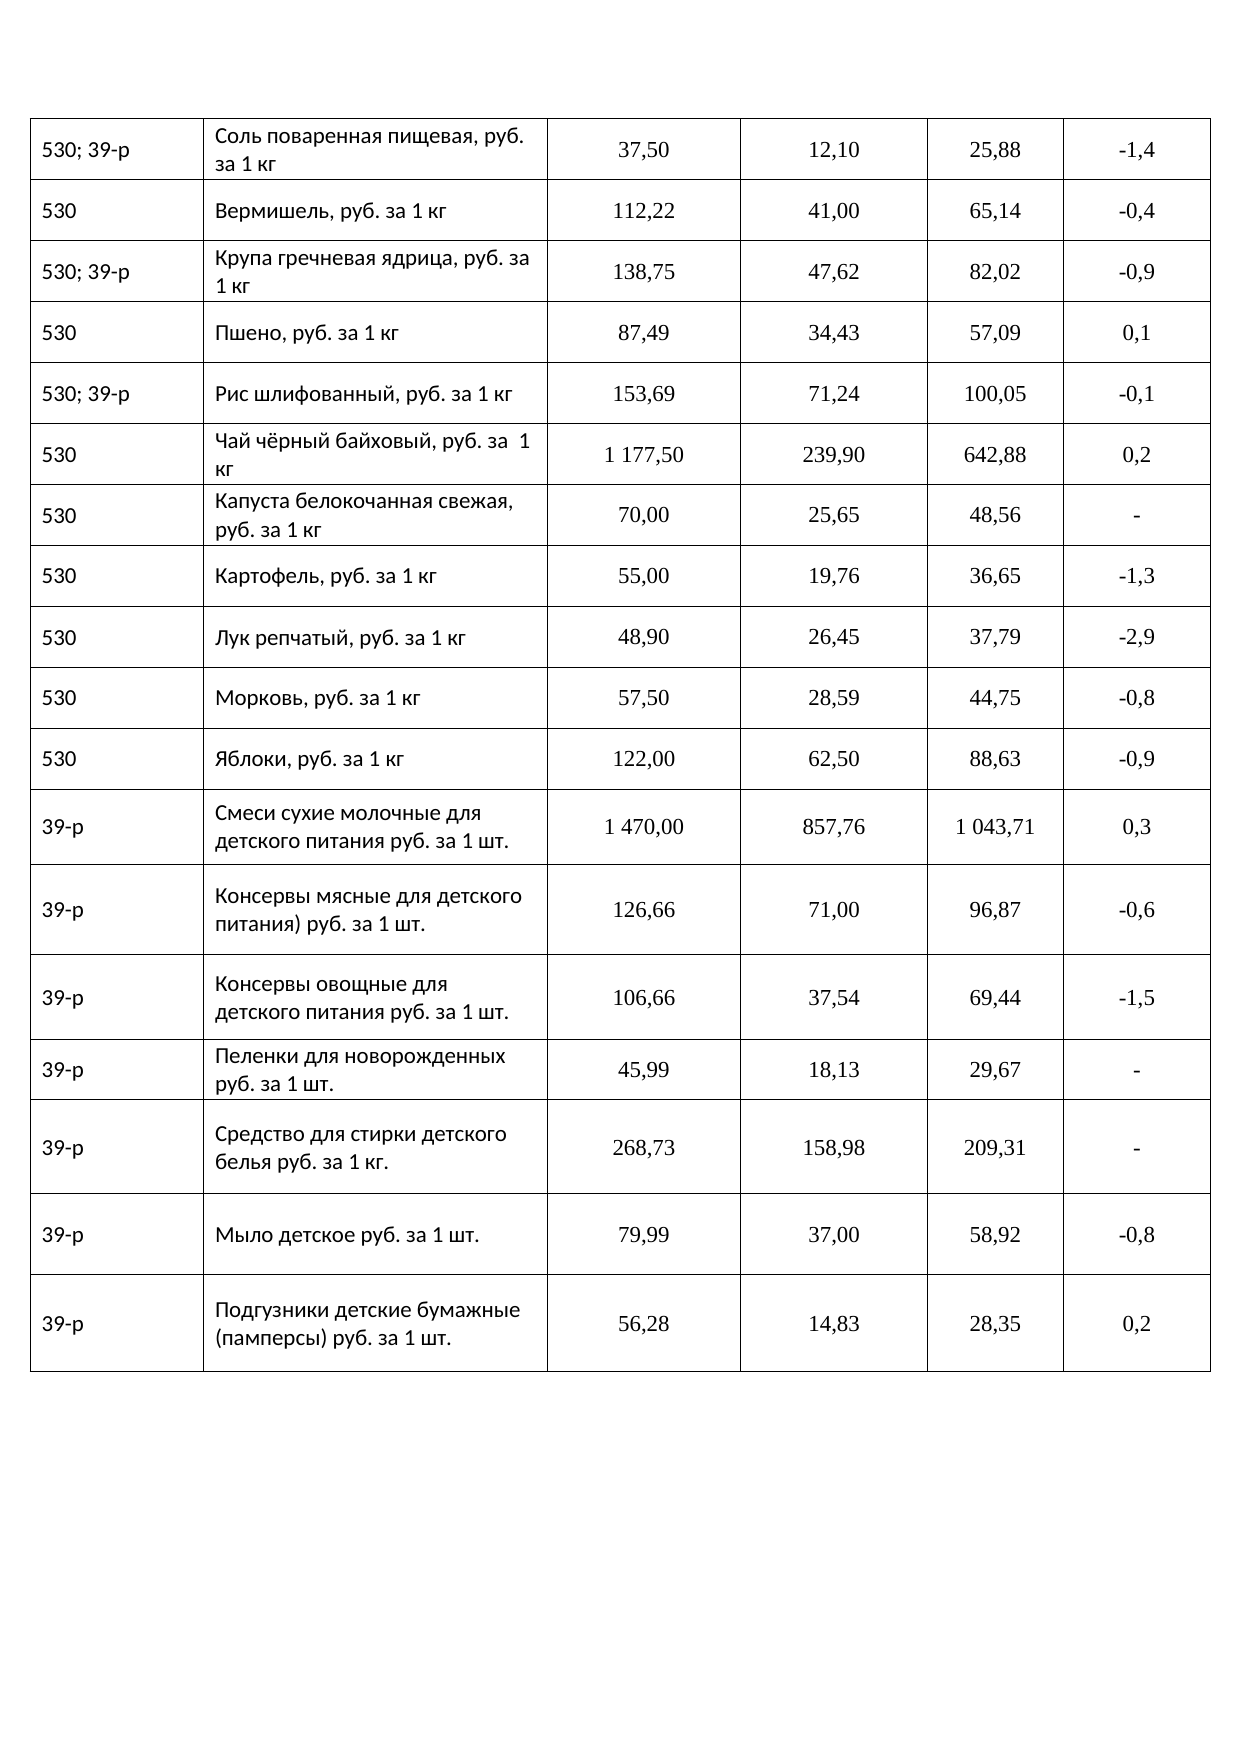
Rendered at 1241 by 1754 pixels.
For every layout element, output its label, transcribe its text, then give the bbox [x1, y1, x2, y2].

table_cell Крупа гречневая ядрица, руб. за 1 кг [204, 241, 547, 301]
table_cell 69,44 [928, 955, 1063, 1038]
table_cell 48,56 [928, 485, 1063, 545]
table_cell Картофель, руб. за 1 кг [204, 546, 547, 606]
table_cell 158,98 [741, 1100, 927, 1193]
table_cell 857,76 [741, 790, 927, 863]
table_cell Вермишель, руб. за 1 кг [204, 180, 547, 240]
table_cell -2,9 [1064, 607, 1210, 667]
table_cell Консервы мясные для детского питания) руб. за 1 шт. [204, 865, 547, 954]
table_cell 37,00 [741, 1194, 927, 1274]
table_cell 12,10 [741, 119, 927, 179]
table_cell Рис шлифованный, руб. за 1 кг [204, 363, 547, 423]
table_cell 36,65 [928, 546, 1063, 606]
table_cell 19,76 [741, 546, 927, 606]
table_cell 0,2 [1064, 1275, 1210, 1371]
table_cell 39-р [31, 1275, 203, 1371]
table_cell 28,35 [928, 1275, 1063, 1371]
table_cell 28,59 [741, 668, 927, 727]
table_cell 18,13 [741, 1040, 927, 1099]
table_cell Мыло детское руб. за 1 шт. [204, 1194, 547, 1274]
table_cell 39-р [31, 1194, 203, 1274]
table_cell 71,24 [741, 363, 927, 423]
table_cell 39-р [31, 1040, 203, 1099]
table_cell -0,1 [1064, 363, 1210, 423]
table_cell 0,3 [1064, 790, 1210, 863]
table_cell 26,45 [741, 607, 927, 667]
table_cell Капуста белокочанная свежая, руб. за 1 кг [204, 485, 547, 545]
table_cell -0,8 [1064, 668, 1210, 727]
table_cell 45,99 [548, 1040, 740, 1099]
table_cell 88,63 [928, 729, 1063, 788]
table_cell 14,83 [741, 1275, 927, 1371]
table_cell 530 [31, 424, 203, 484]
table_cell 39-р [31, 1100, 203, 1193]
table_cell 57,50 [548, 668, 740, 727]
table_cell 0,2 [1064, 424, 1210, 484]
table_cell -1,4 [1064, 119, 1210, 179]
table_cell - [1064, 1040, 1210, 1099]
table_cell - [1064, 1100, 1210, 1193]
table_cell 1 470,00 [548, 790, 740, 863]
table_cell 530 [31, 180, 203, 240]
table_cell 138,75 [548, 241, 740, 301]
table_cell Соль поваренная пищевая, руб. за 1 кг [204, 119, 547, 179]
table_cell 0,1 [1064, 302, 1210, 362]
table_cell -1,5 [1064, 955, 1210, 1038]
table_cell -0,4 [1064, 180, 1210, 240]
table_cell 48,90 [548, 607, 740, 667]
table_cell 70,00 [548, 485, 740, 545]
table_cell 100,05 [928, 363, 1063, 423]
table_cell 79,99 [548, 1194, 740, 1274]
table_cell 71,00 [741, 865, 927, 954]
table_cell 209,31 [928, 1100, 1063, 1193]
table_cell 153,69 [548, 363, 740, 423]
table_cell 1 177,50 [548, 424, 740, 484]
table_cell -0,9 [1064, 729, 1210, 788]
table_cell 29,67 [928, 1040, 1063, 1099]
table_cell 82,02 [928, 241, 1063, 301]
table_cell 96,87 [928, 865, 1063, 954]
table_cell 37,54 [741, 955, 927, 1038]
table_cell Пеленки для новорожденных руб. за 1 шт. [204, 1040, 547, 1099]
table_cell - [1064, 485, 1210, 545]
table_cell 530; 39-р [31, 119, 203, 179]
table_cell Подгузники детские бумажные (памперсы) руб. за 1 шт. [204, 1275, 547, 1371]
table_cell 47,62 [741, 241, 927, 301]
table_cell 530 [31, 668, 203, 727]
table_cell 55,00 [548, 546, 740, 606]
table_cell Яблоки, руб. за 1 кг [204, 729, 547, 788]
table_cell -1,3 [1064, 546, 1210, 606]
table_cell Смеси сухие молочные для детского питания руб. за 1 шт. [204, 790, 547, 863]
table_cell 530 [31, 485, 203, 545]
table_cell 37,79 [928, 607, 1063, 667]
table_cell 87,49 [548, 302, 740, 362]
table_cell 57,09 [928, 302, 1063, 362]
table_cell 239,90 [741, 424, 927, 484]
table_cell -0,6 [1064, 865, 1210, 954]
table_cell -0,8 [1064, 1194, 1210, 1274]
table_cell 530 [31, 607, 203, 667]
table_cell 39-р [31, 865, 203, 954]
table_cell Морковь, руб. за 1 кг [204, 668, 547, 727]
table_cell 37,50 [548, 119, 740, 179]
table_cell 530; 39-р [31, 241, 203, 301]
table_cell 530 [31, 546, 203, 606]
table_cell Пшено, руб. за 1 кг [204, 302, 547, 362]
table_cell Средство для стирки детского белья руб. за 1 кг. [204, 1100, 547, 1193]
table_cell 106,66 [548, 955, 740, 1038]
table_cell 642,88 [928, 424, 1063, 484]
table_cell 126,66 [548, 865, 740, 954]
table_cell 1 043,71 [928, 790, 1063, 863]
table_cell 268,73 [548, 1100, 740, 1193]
table_cell Консервы овощные для детского питания руб. за 1 шт. [204, 955, 547, 1038]
table_cell 39-р [31, 955, 203, 1038]
table_cell 25,65 [741, 485, 927, 545]
table_cell 65,14 [928, 180, 1063, 240]
table_cell 530; 39-р [31, 363, 203, 423]
table_cell 44,75 [928, 668, 1063, 727]
table_cell 41,00 [741, 180, 927, 240]
table_cell 56,28 [548, 1275, 740, 1371]
table_cell Лук репчатый, руб. за 1 кг [204, 607, 547, 667]
table_cell 58,92 [928, 1194, 1063, 1274]
table_cell 25,88 [928, 119, 1063, 179]
table_cell -0,9 [1064, 241, 1210, 301]
table_cell 122,00 [548, 729, 740, 788]
table_cell 62,50 [741, 729, 927, 788]
table_cell 34,43 [741, 302, 927, 362]
table_cell 530 [31, 729, 203, 788]
table_cell 530 [31, 302, 203, 362]
table_cell Чай чёрный байховый, руб. за 1 кг [204, 424, 547, 484]
table_cell 112,22 [548, 180, 740, 240]
table_cell 39-р [31, 790, 203, 863]
